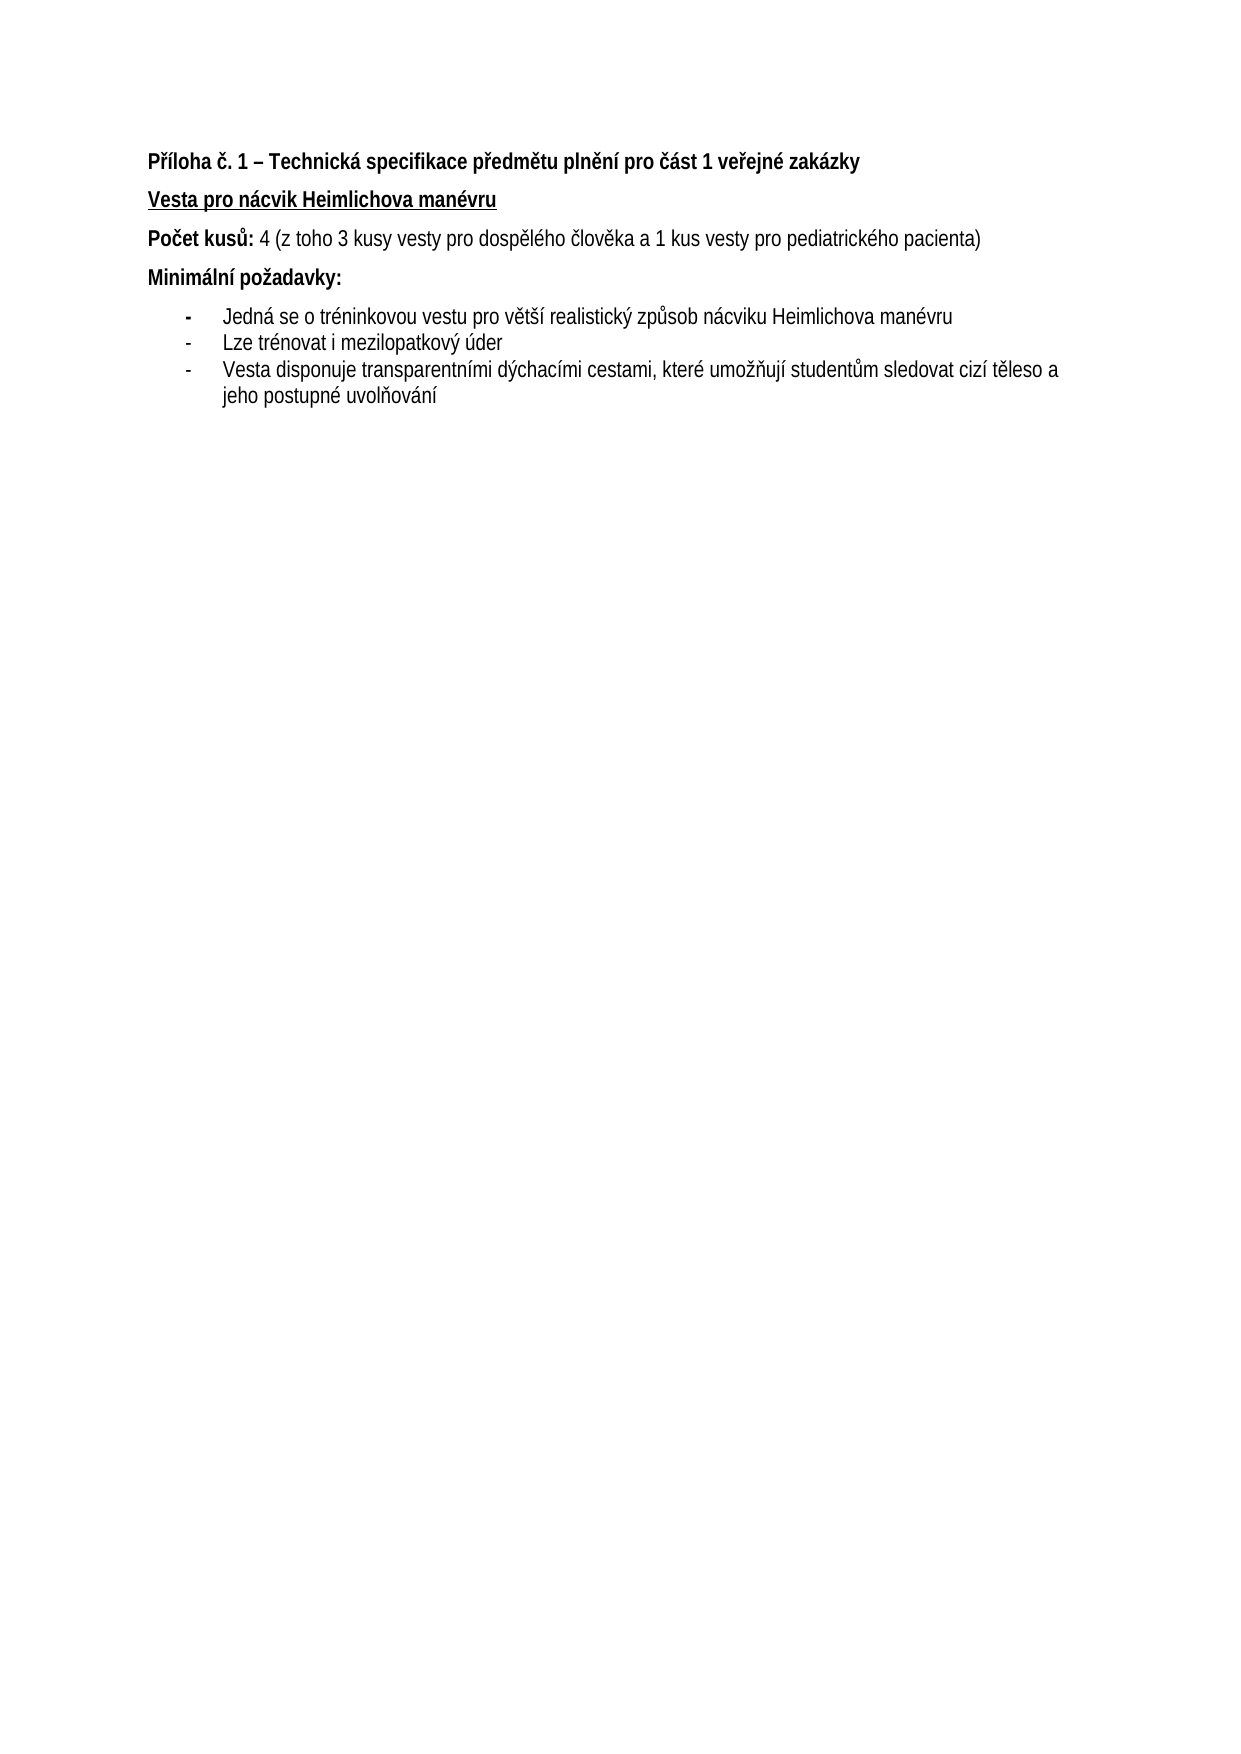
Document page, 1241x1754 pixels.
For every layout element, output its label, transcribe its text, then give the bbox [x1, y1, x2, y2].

text Vesta pro nácvik Heimlichova manévru [148, 186, 1093, 213]
text Příloha č. 1 – Technická specifikace předmětu plnění pro část 1 veřejné zakázky [148, 148, 1093, 174]
list Lze trénovat i mezilopatkový úder [185, 329, 1093, 356]
text Počet kusů: 4 (z toho 3 kusy vesty pro dospělého člověka a 1 kus vesty pro pediatrického pacienta) [148, 225, 1093, 252]
list Jedná se o tréninkovou vestu pro větší realistický způsob nácviku Heimlichova manévru [185, 303, 1093, 329]
list Vesta disponuje transparentními dýchacími cestami, které umožňují studentům sledovat cizí těleso a jeho postupné uvolňování [185, 356, 1093, 408]
text Minimální požadavky: [148, 264, 1093, 291]
